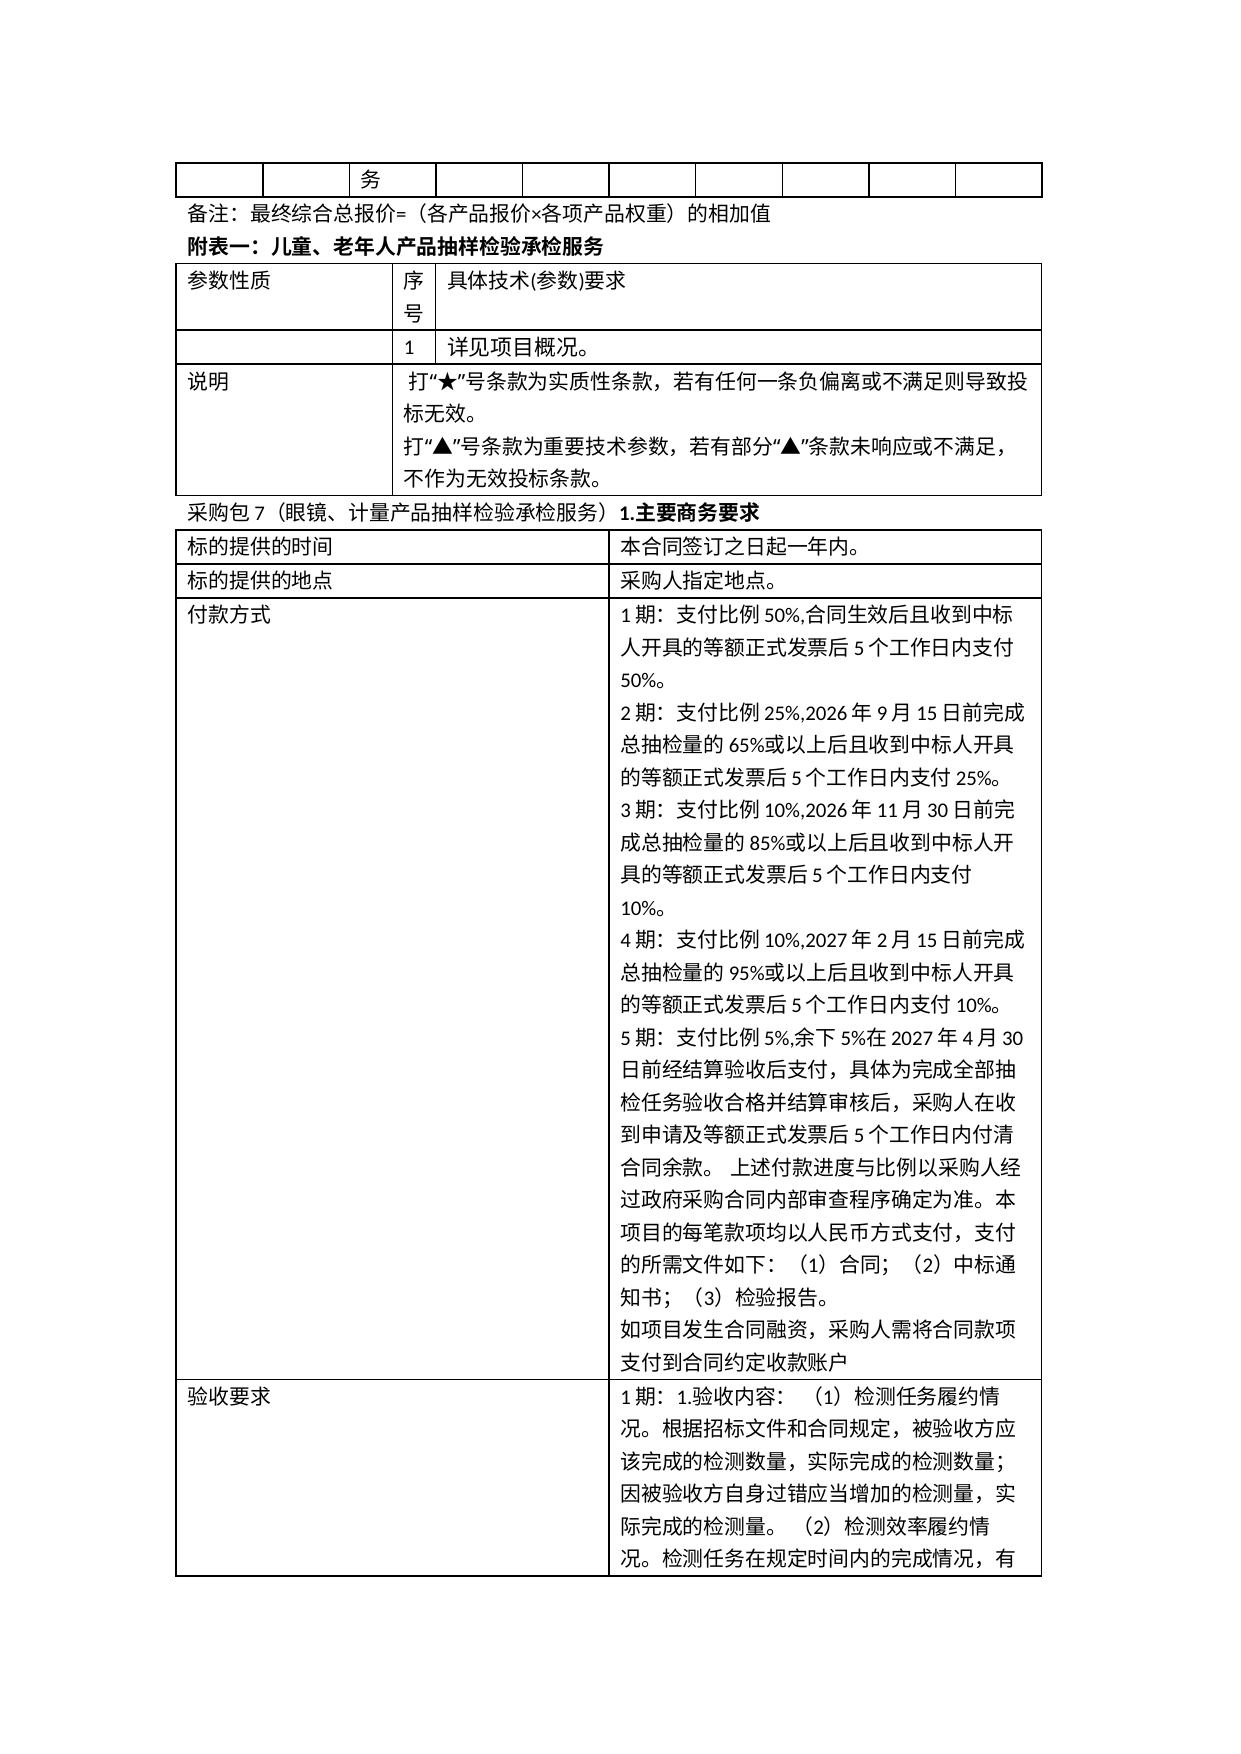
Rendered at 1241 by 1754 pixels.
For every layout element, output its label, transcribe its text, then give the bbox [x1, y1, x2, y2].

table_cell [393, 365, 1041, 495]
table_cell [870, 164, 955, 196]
text 采购包7（眼镜、计量产品抽样检验承检服务）1.主要商务要求 [187, 496, 1053, 529]
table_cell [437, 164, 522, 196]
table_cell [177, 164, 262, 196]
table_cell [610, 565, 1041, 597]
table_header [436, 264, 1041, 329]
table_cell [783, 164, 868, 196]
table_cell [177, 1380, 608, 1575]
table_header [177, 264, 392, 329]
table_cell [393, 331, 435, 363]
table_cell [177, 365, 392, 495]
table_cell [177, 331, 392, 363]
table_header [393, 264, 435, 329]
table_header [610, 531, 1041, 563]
text 附表一：儿童、老年人产品抽样检验承检服务 [187, 230, 1053, 263]
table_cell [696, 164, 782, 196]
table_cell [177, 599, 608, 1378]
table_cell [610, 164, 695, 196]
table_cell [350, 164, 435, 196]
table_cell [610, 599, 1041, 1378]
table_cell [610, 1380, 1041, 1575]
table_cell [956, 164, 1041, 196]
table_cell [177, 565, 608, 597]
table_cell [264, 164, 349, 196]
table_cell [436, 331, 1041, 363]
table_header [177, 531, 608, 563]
text 备注：最终综合总报价=（各产品报价×各项产品权重）的相加值 [187, 198, 1053, 230]
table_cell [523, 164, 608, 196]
